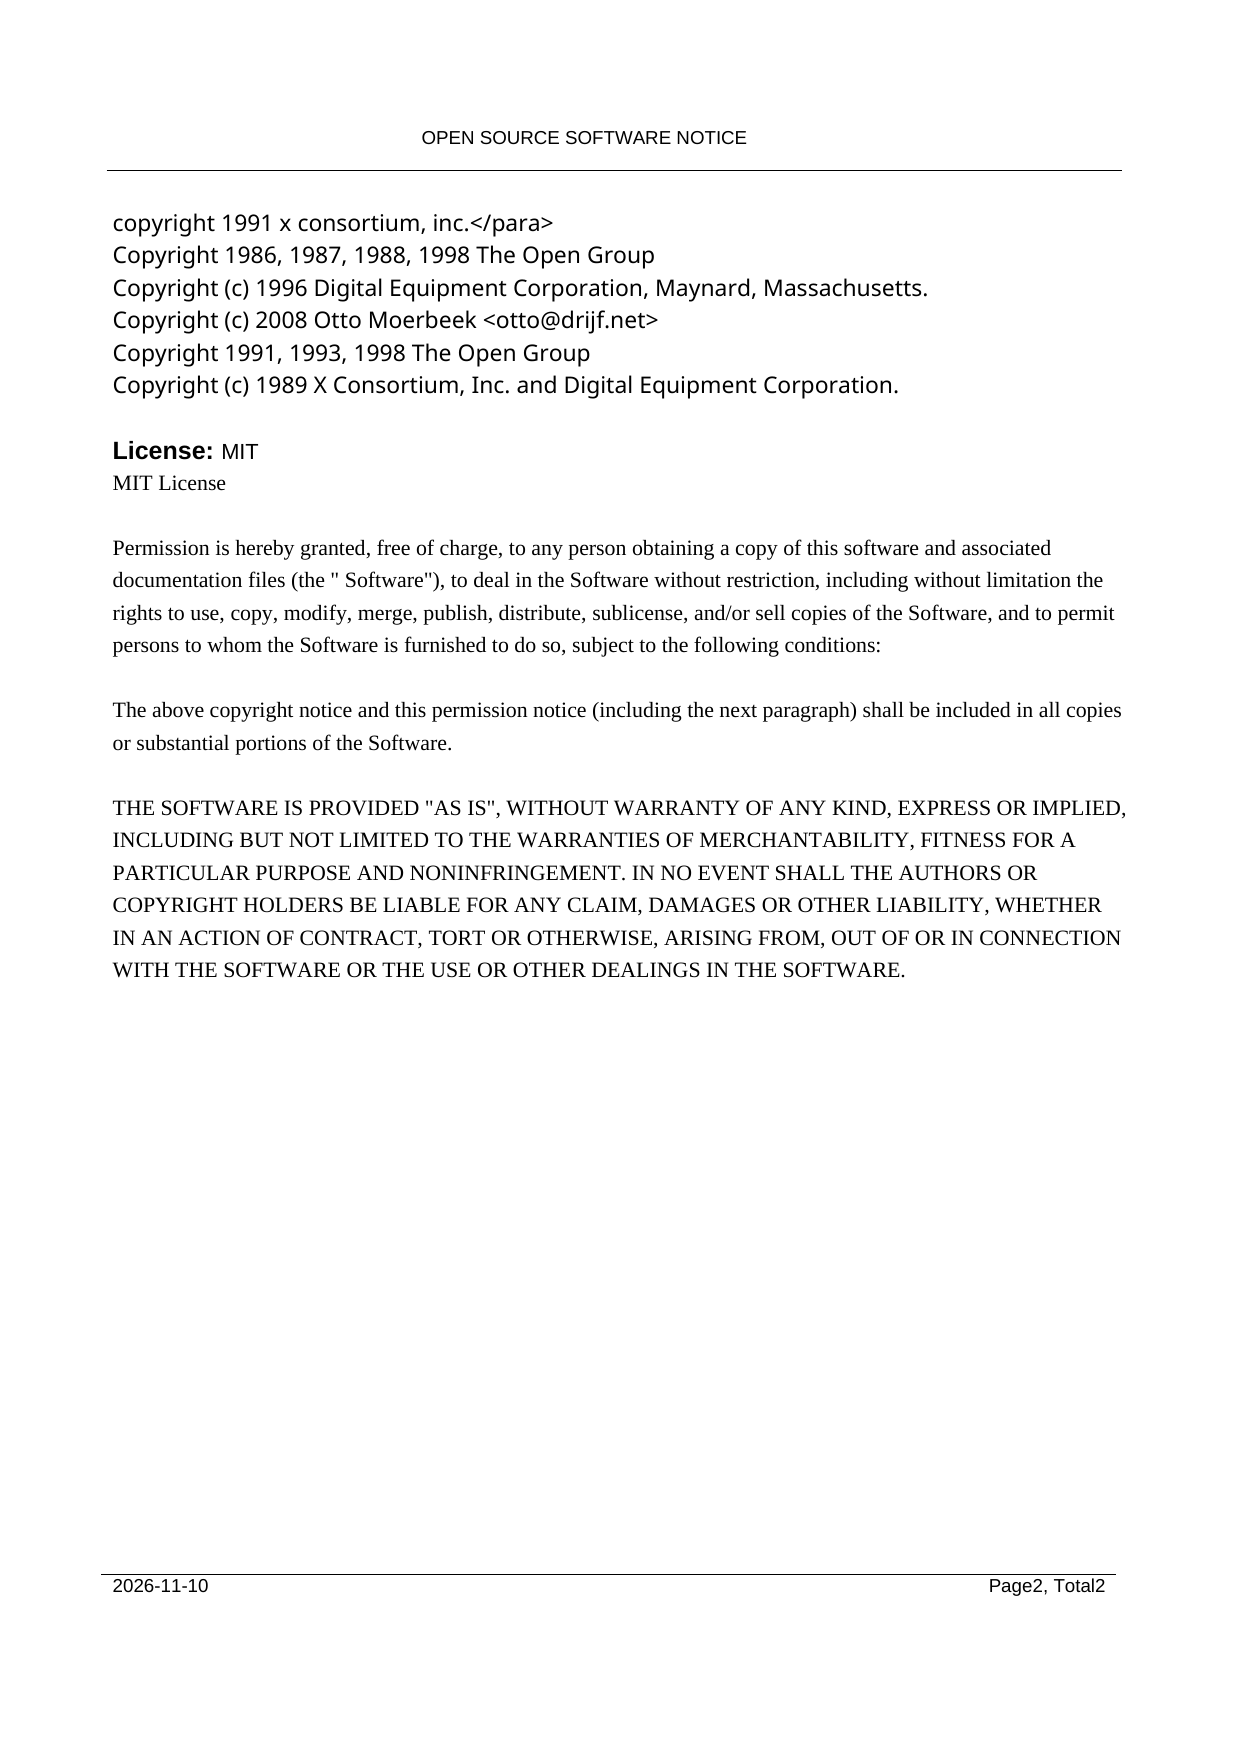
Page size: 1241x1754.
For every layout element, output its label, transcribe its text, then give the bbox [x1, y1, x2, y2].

text MIT License Permission is hereby granted, free of charge, to any person obtaining a copy of this software and associated documentation files (the " Software"), to deal in the Software without restriction, including without limitation the rights to use, copy, modify, merge, publish, distribute, sublicense, and/or sell copies of the Software, and to permit persons to whom the Software is furnished to do so, subject to the following conditions: The above copyright notice and this permission notice (including the next paragraph) shall be included in all copies or substantial portions of the Software. THE SOFTWARE IS PROVIDED "AS IS", WITHOUT WARRANTY OF ANY KIND, EXPRESS OR IMPLIED, INCLUDING BUT NOT LIMITED TO THE WARRANTIES OF MERCHANTABILITY, FITNESS FOR A PARTICULAR PURPOSE AND NONINFRINGEMENT. IN NO EVENT SHALL THE AUTHORS OR COPYRIGHT HOLDERS BE LIABLE FOR ANY CLAIM, DAMAGES OR OTHER LIABILITY, WHETHER IN AN ACTION OF CONTRACT, TORT OR OTHERWISE, ARISING FROM, OUT OF OR IN CONNECTION WITH THE SOFTWARE OR THE USE OR OTHER DEALINGS IN THE SOFTWARE. [112, 466, 1128, 1019]
text License: MIT [112, 434, 1128, 466]
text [112, 206, 1128, 434]
